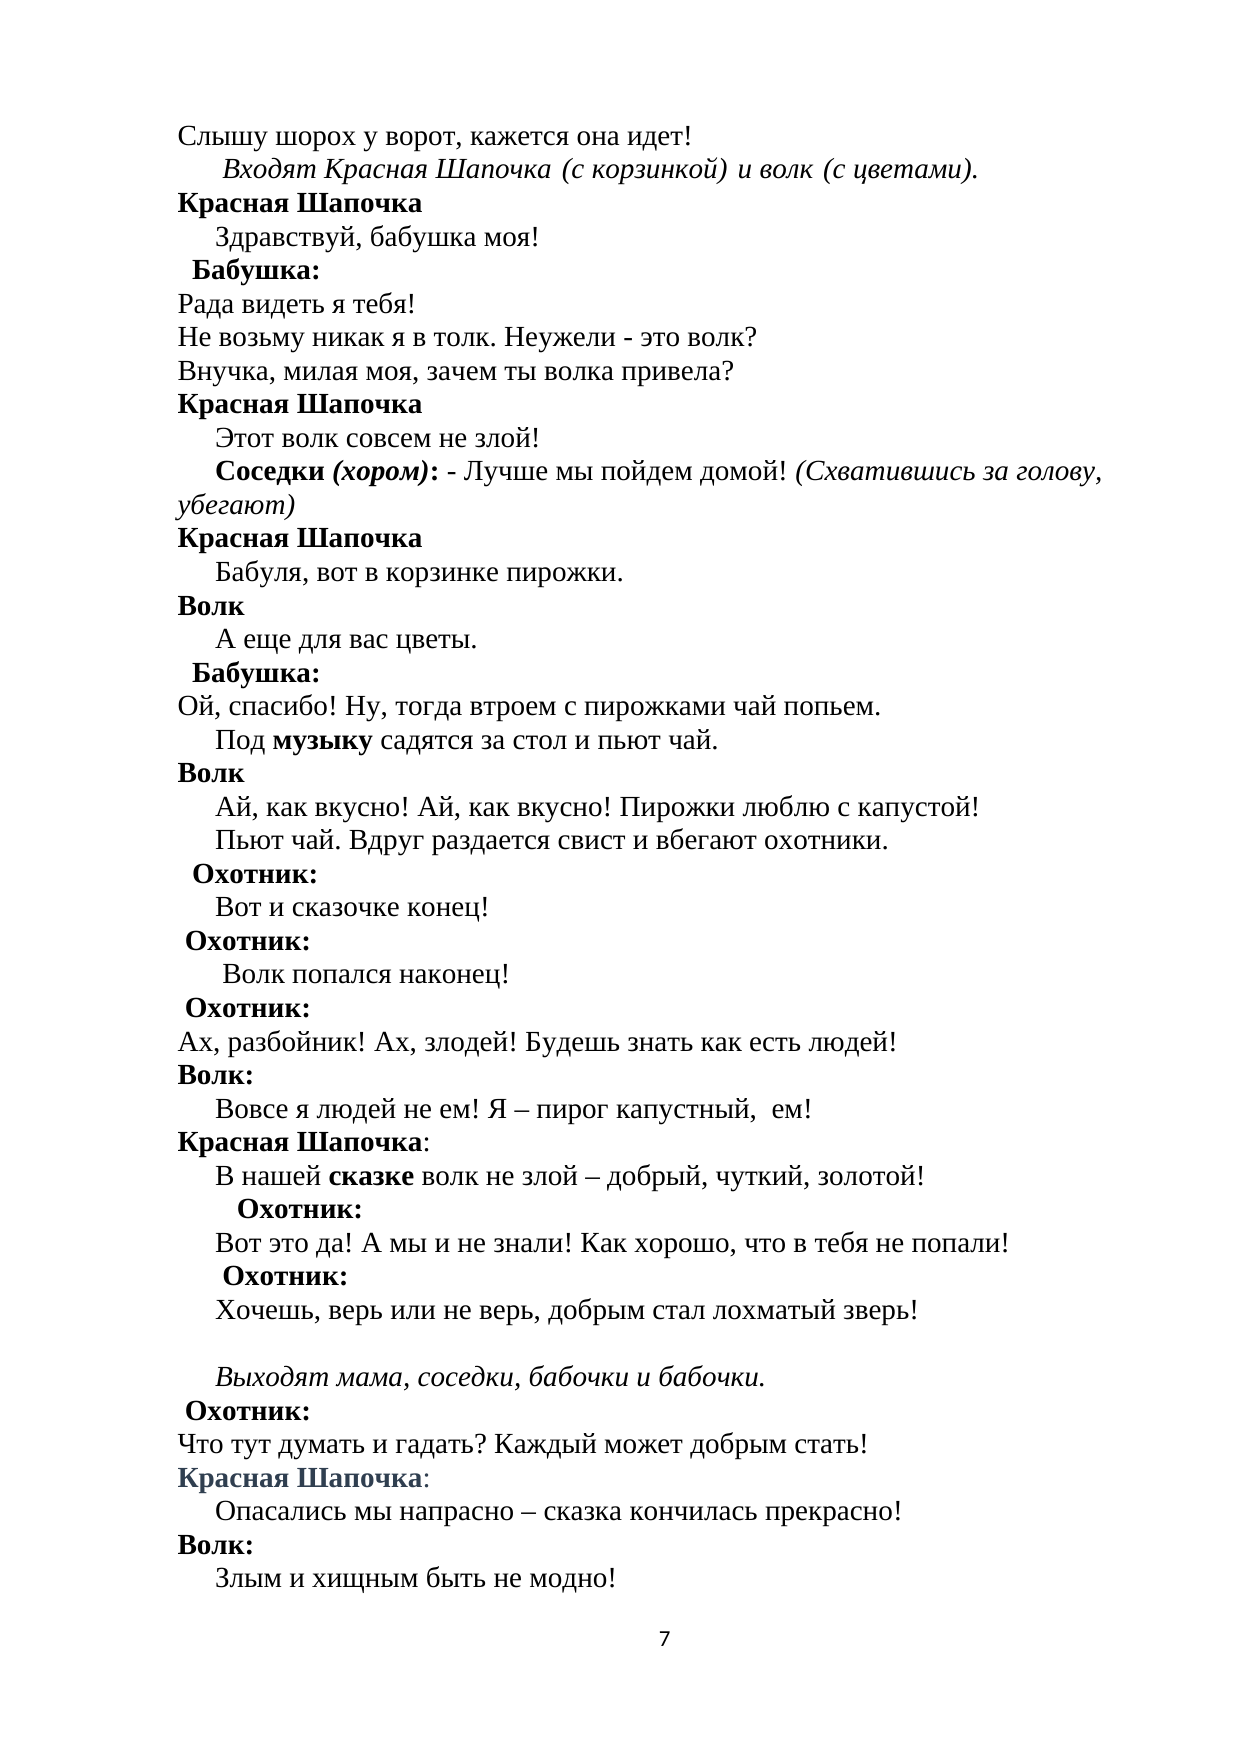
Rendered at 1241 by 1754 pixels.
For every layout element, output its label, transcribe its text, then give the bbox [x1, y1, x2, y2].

text Внучка, милая моя, зачем ты волка привела? [177, 353, 1152, 386]
text Под музыку садятся за стол и пьют чай. [177, 722, 1152, 755]
text Вот это да! А мы и не знали! Как хорошо, что в тебя не попали! [177, 1225, 1152, 1258]
text Бабуля, вот в корзинке пирожки. [177, 554, 1152, 588]
text Хочешь, верь или не верь, добрым стал лохматый зверь! [177, 1292, 1152, 1326]
text А еще для вас цветы. [177, 621, 1152, 655]
text Здравствуй, бабушка моя! [177, 219, 1152, 252]
text Волк: [177, 1057, 1152, 1091]
text Волк [177, 755, 1152, 789]
text Этот волк совсем не злой! [177, 420, 1152, 453]
text Охотник: [177, 1258, 1152, 1292]
text Вовсе я людей не ем! Я – пирог капустный, ем! [177, 1091, 1152, 1124]
text Ах, разбойник! Ах, злодей! Будешь знать как есть людей! [177, 1024, 1152, 1057]
text Охотник: [177, 1191, 1152, 1225]
text Красная Шапочка: [177, 1460, 1152, 1493]
text Охотник: [177, 923, 1152, 957]
text Ай, как вкусно! Ай, как вкусно! Пирожки люблю с капустой! [177, 789, 1152, 822]
list Волк попался наконец! [215, 957, 1152, 990]
text Злым и хищным быть не модно! [177, 1560, 1152, 1594]
text Охотник: [177, 1393, 1152, 1426]
text Красная Шапочка [177, 185, 1152, 219]
text Входят Красная Шапочка (с корзинкой) и волк (с цветами). [177, 152, 1152, 185]
list Вот и сказочке конец! [215, 889, 1152, 923]
text Охотник: [177, 990, 1152, 1024]
text Красная Шапочка: [177, 1124, 1152, 1158]
text Охотник: [177, 856, 1152, 889]
text Бабушка: [177, 655, 1152, 688]
text Опасались мы напрасно – сказка кончилась прекрасно! [177, 1493, 1152, 1527]
text Ой, спасибо! Ну, тогда втроем с пирожками чай попьем. [177, 688, 1152, 722]
text Что тут думать и гадать? Каждый может добрым стать! [177, 1426, 1152, 1460]
text Красная Шапочка [177, 521, 1152, 554]
text Выходят мама, соседки, бабочки и бабочки. [177, 1359, 1152, 1393]
text Соседки (хором): - Лучше мы пойдем домой! (Схватившись за голову, убегают) [177, 453, 1152, 521]
text В нашей сказке волк не злой – добрый, чуткий, золотой! [177, 1158, 1152, 1191]
text Пьют чай. Вдруг раздается свист и вбегают охотники. [177, 822, 1152, 856]
text Рада видеть я тебя! [177, 286, 1152, 319]
text Волк [177, 588, 1152, 621]
text Волк: [177, 1527, 1152, 1560]
text Бабушка: [177, 252, 1152, 286]
text Слышу шорох у ворот, кажется она идет! [177, 118, 1152, 152]
text Не возьму никак я в толк. Неужели - это волк? [177, 319, 1152, 353]
text Красная Шапочка [177, 386, 1152, 420]
